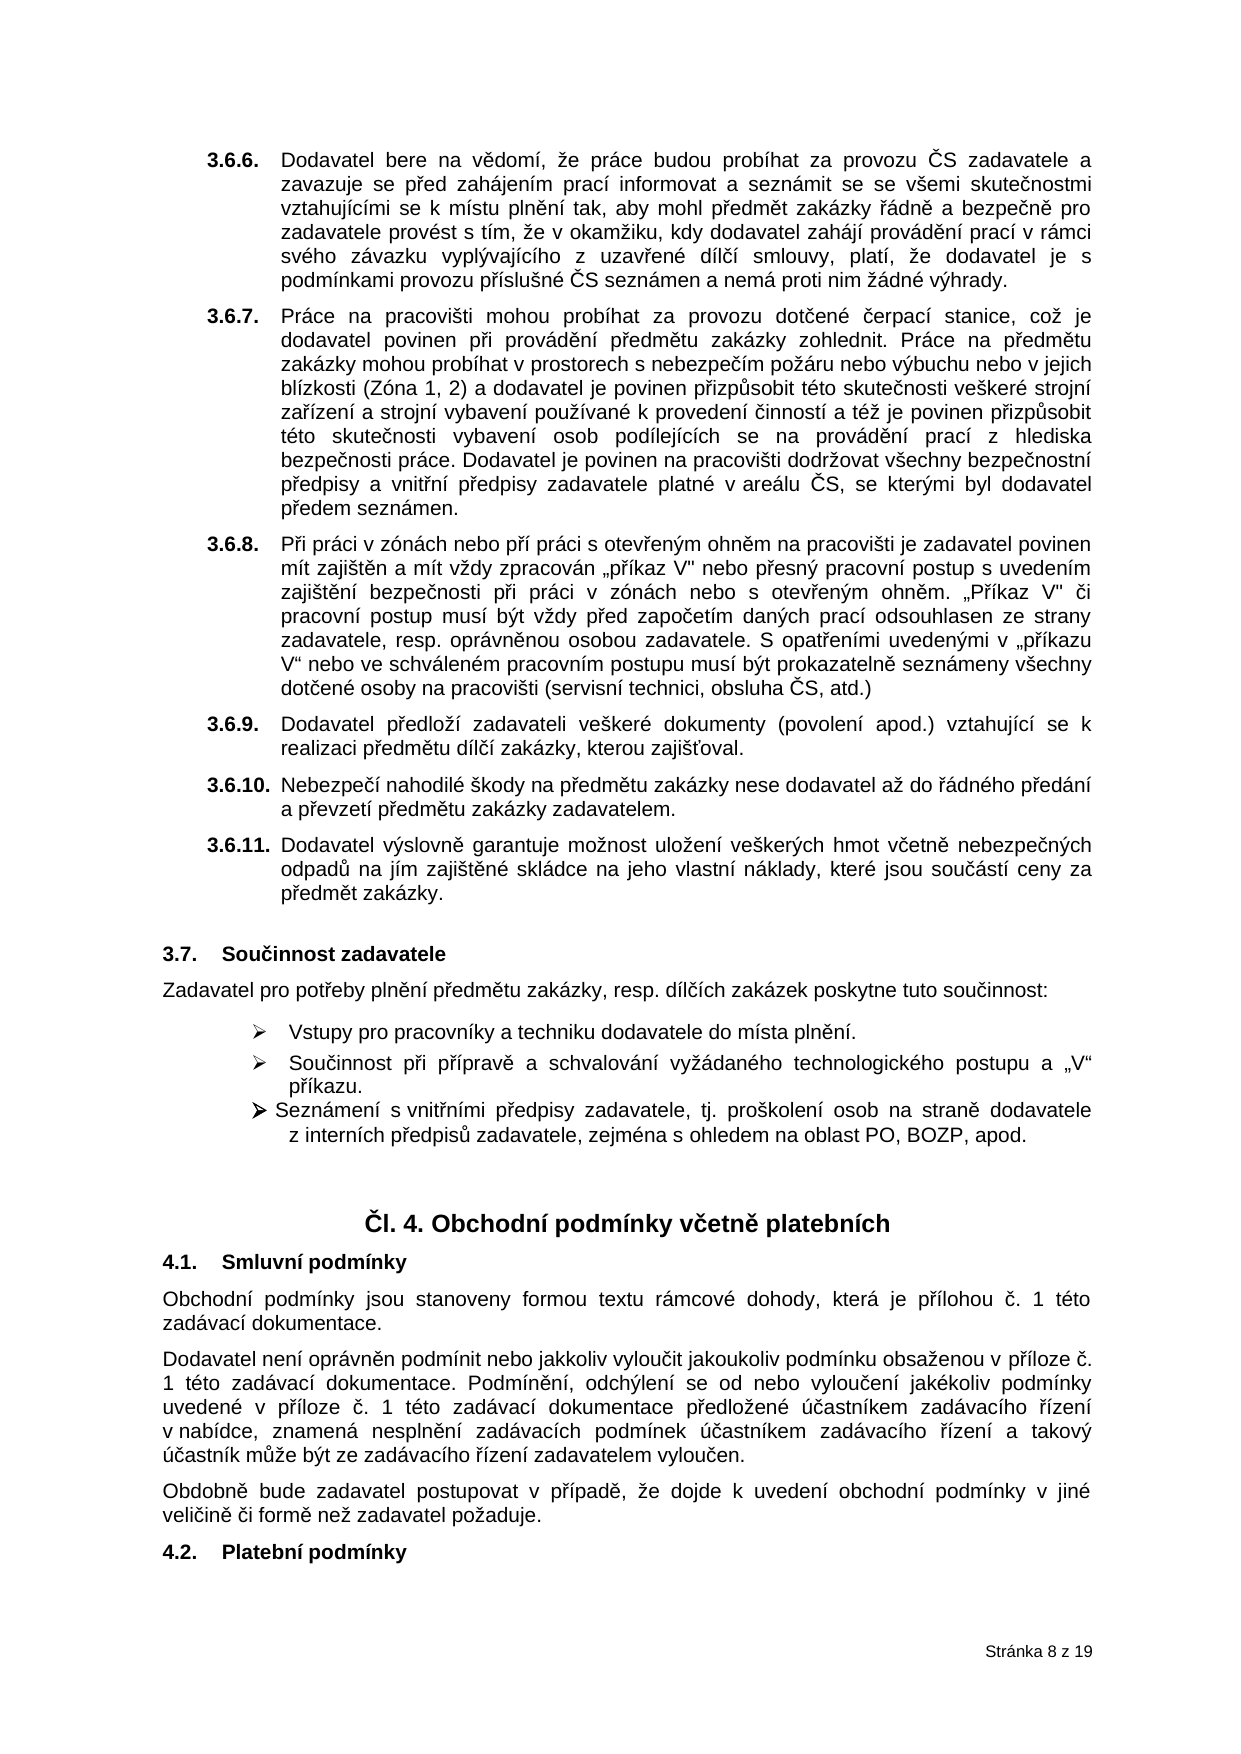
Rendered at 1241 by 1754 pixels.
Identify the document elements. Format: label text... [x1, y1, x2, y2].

text Obchodní podmínky jsou stanoveny formou textu rámcové dohody, která je přílohou č. 1 této zadávací dokumentace. [162, 1287, 1093, 1334]
list Vstupy pro pracovníky a techniku dodavatele do místa plnění. [251, 1020, 1093, 1044]
text Nebezpečí nahodilé škody na předmětu zakázky nese dodavatel až do řádného předání a převzetí předmětu zakázky zadavatelem. [207, 773, 1093, 821]
list Součinnost zadavatele [162, 941, 1093, 965]
list Součinnost při přípravě a schvalování vyžádaného technologického postupu a „V“ příkazu. [251, 1050, 1093, 1098]
list Seznámení s vnitřními předpisy zadavatele, tj. proškolení osob na straně dodavatele z interních předpisů zadavatele, zejména s ohledem na oblast PO, BOZP, apod. [251, 1098, 1093, 1146]
text Zadavatel pro potřeby plnění předmětu zakázky, resp. dílčích zakázek poskytne tuto součinnost: [162, 978, 1093, 1002]
text Obdobně bude zadavatel postupovat v případě, že dojde k uvedení obchodní podmínky v jiné veličině či formě než zadavatel požaduje. [162, 1479, 1093, 1527]
text Platební podmínky [162, 1540, 1093, 1564]
text Dodavatel není oprávněn podmínit nebo jakkoliv vyloučit jakoukoliv podmínku obsaženou v příloze č. 1 této zadávací dokumentace. Podmínění, odchýlení se od nebo vyloučení jakékoliv podmínky uvedené v příloze č. 1 této zadávací dokumentace předložené účastníkem zadávacího řízení v nabídce, znamená nesplnění zadávacích podmínek účastníkem zadávacího řízení a takový účastník může být ze zadávacího řízení zadavatelem vyloučen. [162, 1347, 1093, 1467]
text Práce na pracovišti mohou probíhat za provozu dotčené čerpací stanice, což je dodavatel povinen při provádění předmětu zakázky zohlednit. Práce na předmětu zakázky mohou probíhat v prostorech s nebezpečím požáru nebo výbuchu nebo v jejich blízkosti (Zóna 1, 2) a dodavatel je povinen přizpůsobit této skutečnosti veškeré strojní zařízení a strojní vybavení používané k provedení činností a též je povinen přizpůsobit této skutečnosti vybavení osob podílejících se na provádění prací z hlediska bezpečnosti práce. Dodavatel je povinen na pracovišti dodržovat všechny bezpečnostní předpisy a vnitřní předpisy zadavatele platné v areálu ČS, se kterými byl dodavatel předem seznámen. [207, 304, 1093, 519]
text Při práci v zónách nebo pří práci s otevřeným ohněm na pracovišti je zadavatel povinen mít zajištěn a mít vždy zpracován „příkaz V" nebo přesný pracovní postup s uvedením zajištění bezpečnosti při práci v zónách nebo s otevřeným ohněm. „Příkaz V" či pracovní postup musí být vždy před započetím daných prací odsouhlasen ze strany zadavatele, resp. oprávněnou osobou zadavatele. S opatřeními uvedenými v „příkazu V“ nebo ve schváleném pracovním postupu musí být prokazatelně seznámeny všechny dotčené osoby na pracovišti (servisní technici, obsluha ČS, atd.) [207, 532, 1093, 700]
text Dodavatel výslovně garantuje možnost uložení veškerých hmot včetně nebezpečných odpadů na jím zajištěné skládce na jeho vlastní náklady, které jsou součástí ceny za předmět zakázky. [207, 833, 1093, 905]
text Dodavatel předloží zadavateli veškeré dokumenty (povolení apod.) vztahující se k realizaci předmětu dílčí zakázky, kterou zajišťoval. [207, 712, 1093, 760]
text Dodavatel bere na vědomí, že práce budou probíhat za provozu ČS zadavatele a zavazuje se před zahájením prací informovat a seznámit se se všemi skutečnostmi vztahujícími se k místu plnění tak, aby mohl předmět zakázky řádně a bezpečně pro zadavatele provést s tím, že v okamžiku, kdy dodavatel zahájí provádění prací v rámci svého závazku vyplývajícího z uzavřené dílčí smlouvy, platí, že dodavatel je s podmínkami provozu příslušné ČS seznámen a nemá proti nim žádné výhrady. [207, 148, 1093, 291]
text Smluvní podmínky [162, 1250, 1093, 1274]
text Obchodní podmínky včetně platebních [162, 1209, 1093, 1238]
